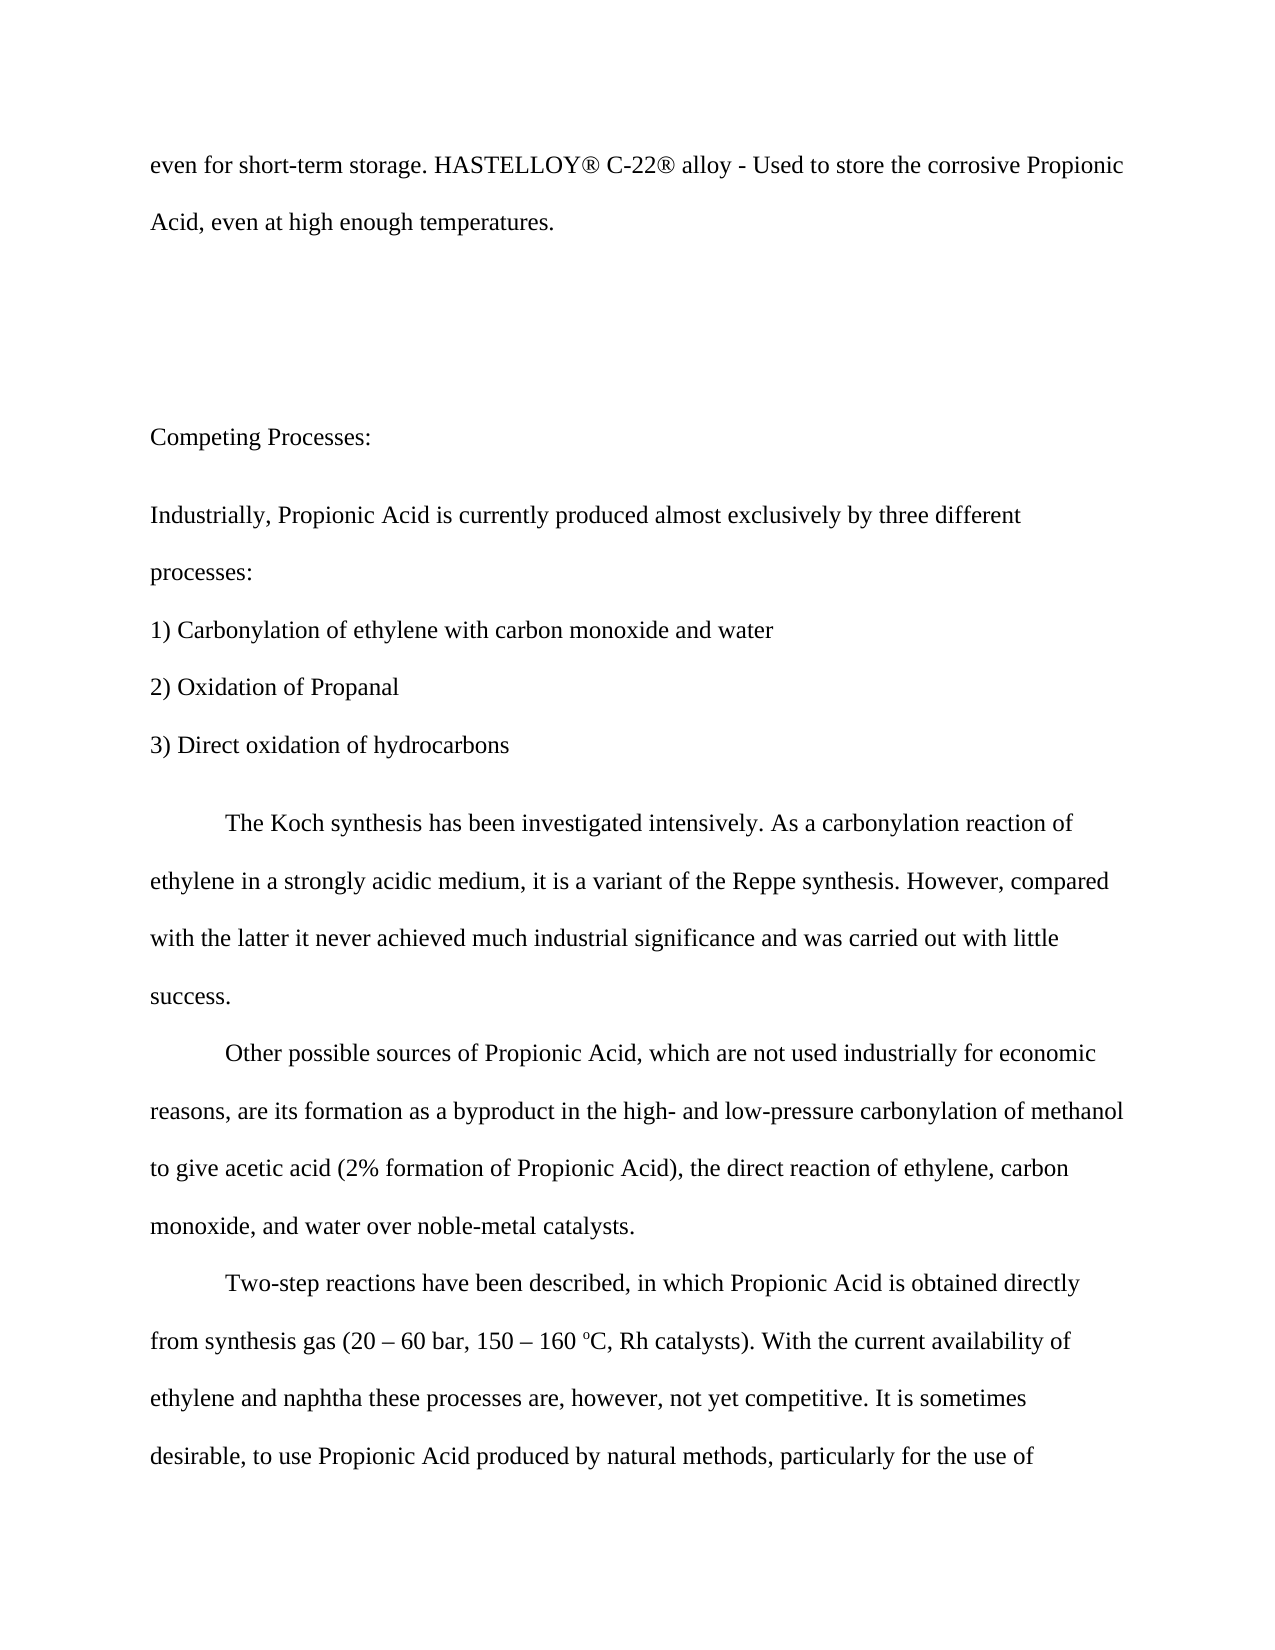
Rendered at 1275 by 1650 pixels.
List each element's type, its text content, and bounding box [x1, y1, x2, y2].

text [150, 150, 1125, 236]
text Industrially, Propionic Acid is currently produced almost exclusively by three different processes: [150, 500, 1125, 586]
text Competing Processes: [150, 422, 1125, 450]
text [150, 1268, 1125, 1469]
text 1) Carbonylation of ethylene with carbon monoxide and water [150, 615, 1125, 644]
text 3) Direct oxidation of hydrocarbons [150, 730, 1125, 759]
text The Koch synthesis has been investigated intensively. As a carbonylation reaction of ethylene in a strongly acidic medium, it is a variant of the Reppe synthesis. However, compared with the latter it never achieved much industrial significance and was carried out with little success. [150, 808, 1125, 1009]
text 2) Oxidation of Propanal [150, 672, 1125, 701]
text Other possible sources of Propionic Acid, which are not used industrially for economic reasons, are its formation as a byproduct in the high- and low-pressure carbonylation of methanol to give acetic acid (2% formation of Propionic Acid), the direct reaction of ethylene, carbon monoxide, and water over noble-metal catalysts. [150, 1038, 1125, 1239]
